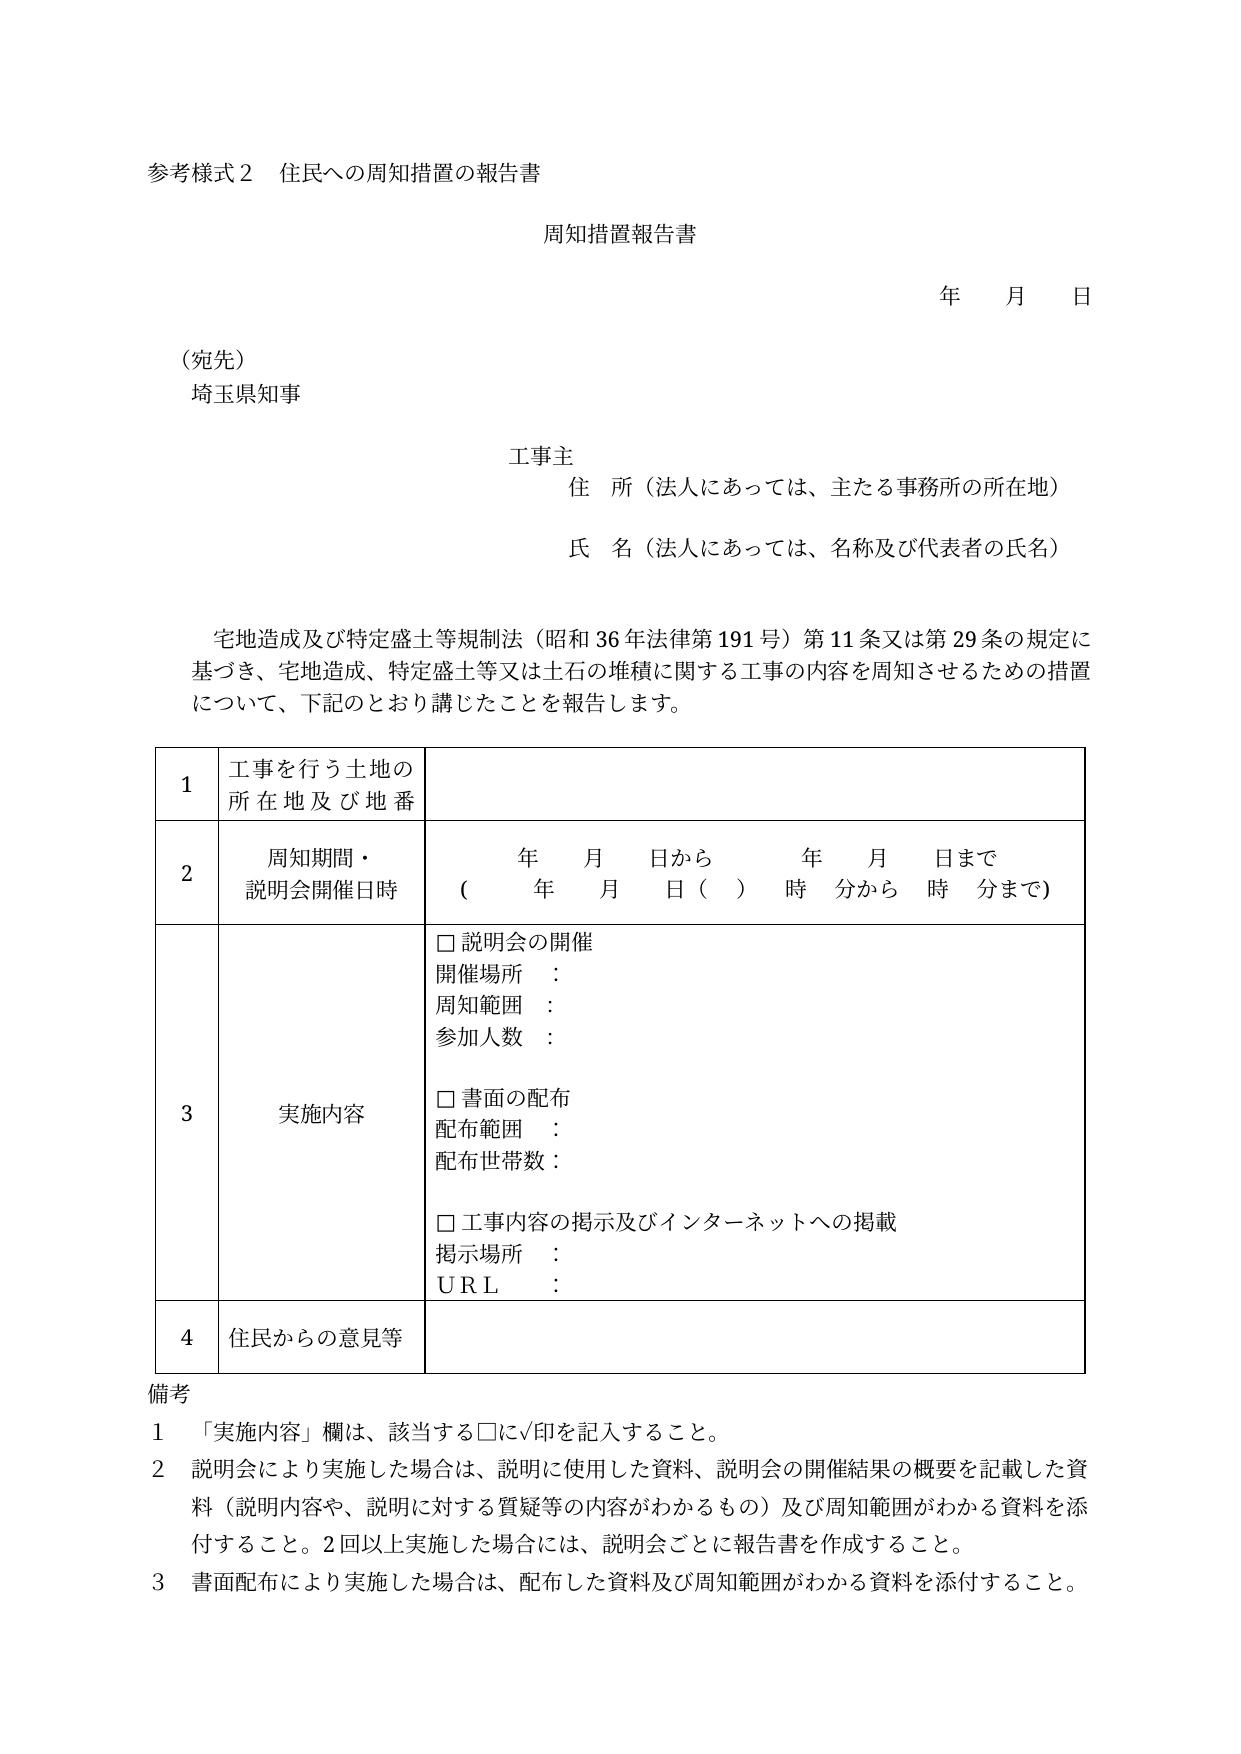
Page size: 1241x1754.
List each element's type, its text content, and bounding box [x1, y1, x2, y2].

table_header 工事を行う土地の所在地及び地番 [219, 748, 424, 820]
table_cell [426, 1301, 1084, 1373]
text （宛先） [148, 340, 1092, 378]
text 氏 名（法人にあっては、名称及び代表者の氏名） [148, 532, 1071, 563]
text 周知措置報告書 [148, 218, 1092, 249]
text 宅地造成及び特定盛土等規制法（昭和36年法律第191号）第11条又は第29条の規定に基づき、宅地造成、特定盛土等又は土石の堆積に関する工事の内容を周知させるための措置について、下記のとおり講じたことを報告します。 [191, 623, 1092, 717]
table_header [426, 748, 1084, 820]
text 備考 [148, 1374, 1092, 1412]
text 参考様式２ 住民への周知措置の報告書 [148, 156, 1092, 188]
table_cell 4 [156, 1301, 218, 1373]
table_cell 住民からの意見等 [219, 1301, 424, 1373]
text 工事主 [148, 439, 1005, 470]
table_cell 年 月 日から 年 月 日まで ( 年 月 日（ ） 時 分から 時 分まで) [426, 821, 1084, 924]
text 年 月 日 [148, 279, 1092, 310]
table_cell 周知期間・ 説明会開催日時 [219, 821, 424, 924]
text 埼玉県知事 [148, 378, 1092, 409]
text ２ 説明会により実施した場合は、説明に使用した資料、説明会の開催結果の概要を記載した資料（説明内容や、説明に対する質疑等の内容がわかるもの）及び周知範囲がわかる資料を添付すること。2回以上実施した場合には、説明会ごとに報告書を作成すること。 [148, 1449, 1092, 1562]
table_cell 2 [156, 821, 218, 924]
table_header 1 [156, 748, 218, 820]
text １ 「実施内容」欄は、該当する□に✓印を記入すること。 [148, 1412, 1092, 1449]
text 住 所（法人にあっては、主たる事務所の所在地） [148, 470, 1071, 502]
table_cell 3 [156, 925, 218, 1300]
table_cell 実施内容 [219, 925, 424, 1300]
text ３ 書面配布により実施した場合は、配布した資料及び周知範囲がわかる資料を添付すること。 [148, 1562, 1092, 1599]
table_cell □ 説明会の開催 開催場所 ： 周知範囲 ： 参加人数 ： □ 書面の配布 配布範囲 ： 配布世帯数： □ 工事内容の掲示及びインターネットへの掲載 掲示場所 ： ＵＲＬ ： [426, 925, 1084, 1300]
